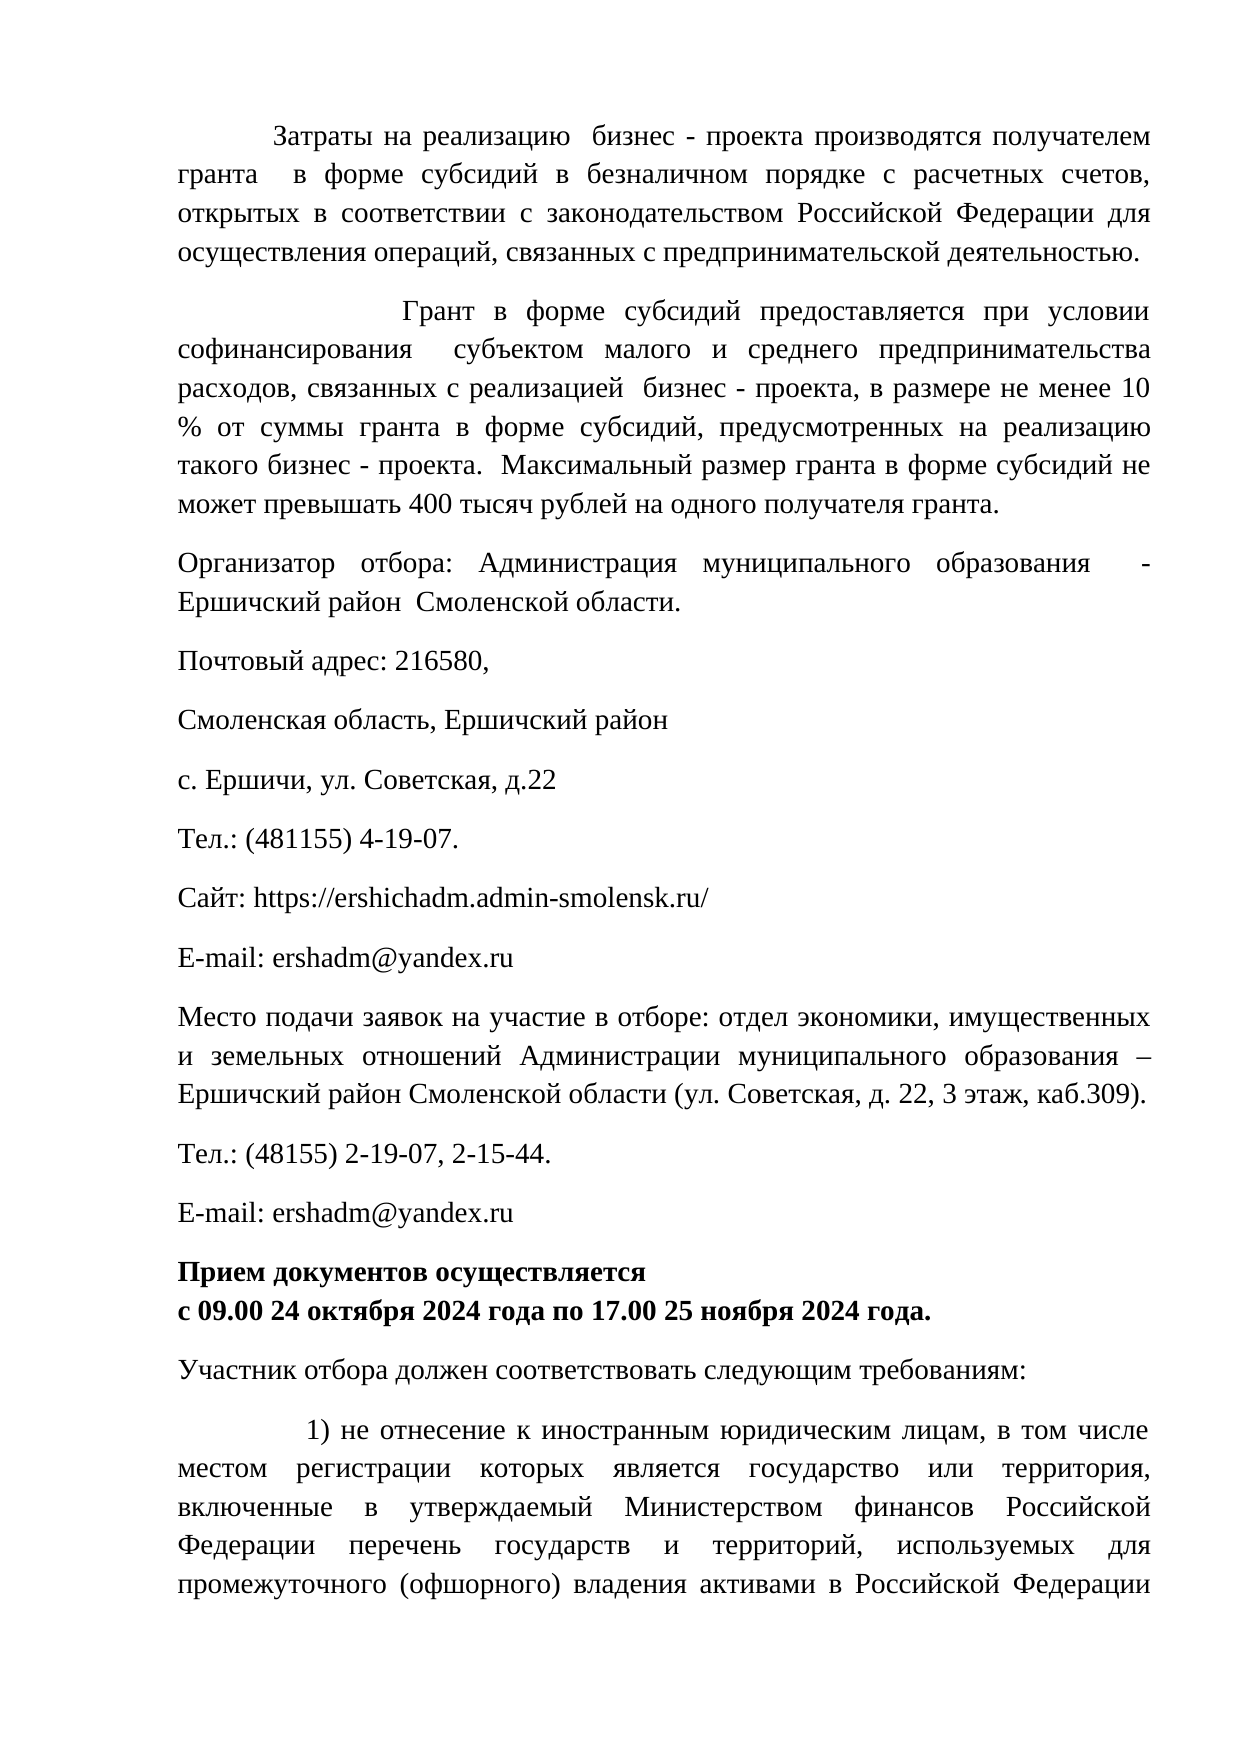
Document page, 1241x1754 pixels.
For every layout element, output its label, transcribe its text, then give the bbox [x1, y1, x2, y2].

text Место подачи заявок на участие в отборе: отдел экономики, имущественных и земельных отношений Администрации муниципального образования – Ершичский район Смоленской области (ул. Советская, д. 22, 3 этаж, каб.309). [177, 999, 1152, 1110]
text Организатор отбора: Администрация муниципального образования - Ершичский район Смоленской области. [177, 545, 1152, 617]
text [177, 1412, 1152, 1599]
text Почтовый адрес: 216580, [177, 643, 1152, 677]
text Прием документов осуществляется с 09.00 24 октября 2024 года по 17.00 25 ноября 2024 года. [177, 1254, 1152, 1327]
text Е-mail: ershadm@yandex.ru [177, 1195, 1152, 1229]
text Участник отбора должен соответствовать следующим требованиям: [177, 1352, 1152, 1386]
text с. Ершичи, ул. Советская, д.22 [177, 762, 1152, 795]
text Смоленская область, Ершичский район [177, 702, 1152, 736]
text Е-mail: ershadm@yandex.ru [177, 940, 1152, 973]
text Затраты на реализацию бизнес - проекта производятся получателем гранта в форме субсидий в безналичном порядке с расчетных счетов, открытых в соответствии с законодательством Российской Федерации для осуществления операций, связанных с предпринимательской деятельностью. [177, 118, 1152, 267]
text Грант в форме субсидий предоставляется при условии софинансирования субъектом малого и среднего предпринимательства расходов, связанных с реализацией бизнес - проекта, в размере не менее 10 % от суммы гранта в форме субсидий, предусмотренных на реализацию такого бизнес - проекта. Максимальный размер гранта в форме субсидий не может превышать 400 тысяч рублей на одного получателя гранта. [177, 293, 1152, 519]
text Сайт: https://ershichadm.admin-smolensk.ru/ [177, 881, 1152, 914]
text Тел.: (48155) 2-19-07, 2-15-44. [177, 1136, 1152, 1169]
text Тел.: (481155) 4-19-07. [177, 821, 1152, 855]
